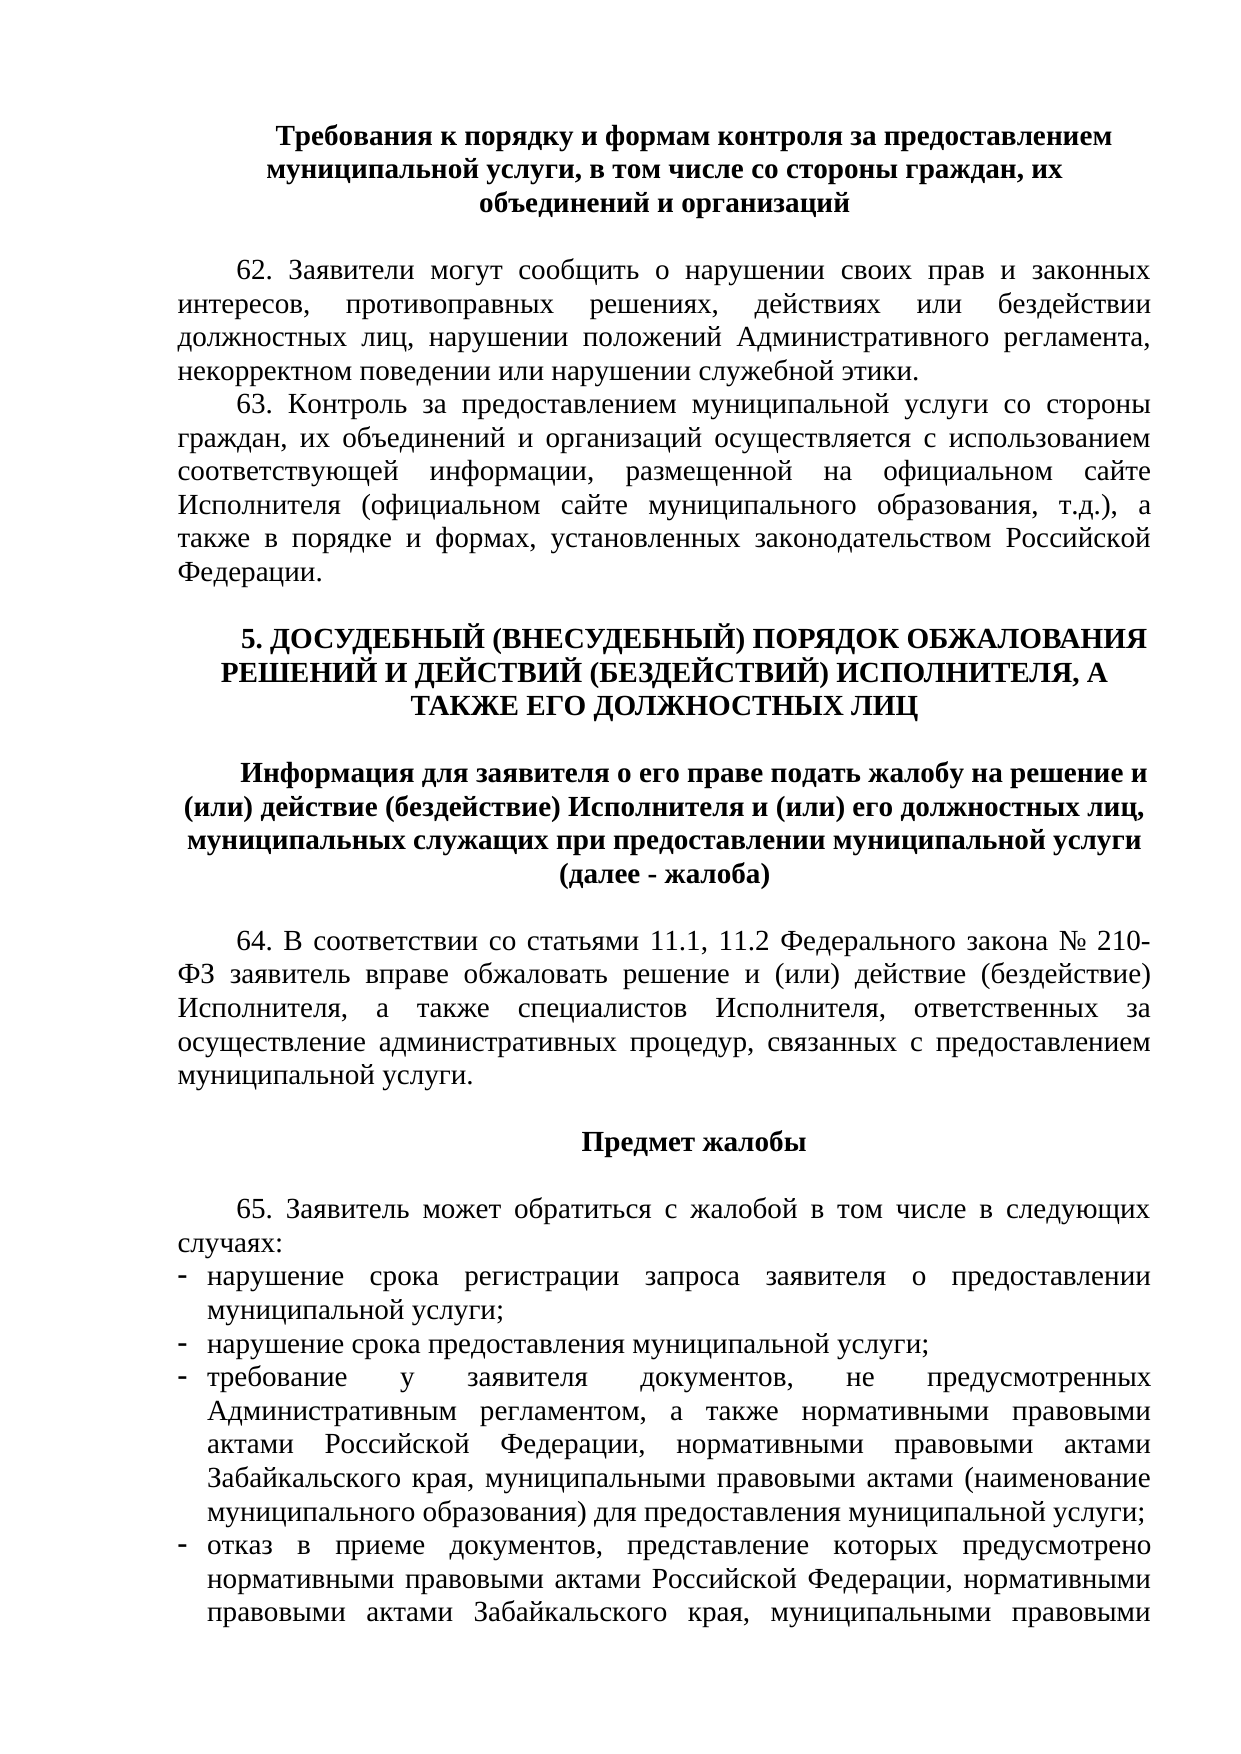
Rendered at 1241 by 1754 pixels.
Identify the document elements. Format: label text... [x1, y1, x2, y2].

text 65. Заявитель может обратиться с жалобой в том числе в следующих случаях: [177, 1191, 1152, 1258]
list нарушение срока предоставления муниципальной услуги; [177, 1326, 1152, 1359]
text 63. Контроль за предоставлением муниципальной услуги со стороны граждан, их объединений и организаций осуществляется с использованием соответствующей информации, размещенной на официальном сайте Исполнителя (официальном сайте муниципального образования, т.д.), а также в порядке и формах, установленных законодательством Российской Федерации. [177, 386, 1152, 588]
subtitle Требования к порядку и формам контроля за предоставлением муниципальной услуги, в том числе со стороны граждан, их объединений и организаций [177, 118, 1152, 219]
list требование у заявителя документов, не предусмотренных Административным регламентом, а также нормативными правовыми актами Российской Федерации, нормативными правовыми актами Забайкальского края, муниципальными правовыми актами (наименование муниципального образования) для предоставления муниципальной услуги; [177, 1359, 1152, 1527]
list нарушение срока регистрации запроса заявителя о предоставлении муниципальной услуги; [177, 1258, 1152, 1326]
subtitle Информация для заявителя о его праве подать жалобу на решение и (или) действие (бездействие) Исполнителя и (или) его должностных лиц, муниципальных служащих при предоставлении муниципальной услуги (далее - жалоба) [177, 755, 1152, 889]
subtitle Предмет жалобы [177, 1124, 1152, 1158]
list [177, 1527, 1152, 1628]
text 62. Заявители могут сообщить о нарушении своих прав и законных интересов, противоправных решениях, действиях или бездействии должностных лиц, нарушении положений Административного регламента, некорректном поведении или нарушении служебной этики. [177, 252, 1152, 386]
text 64. В соответствии со статьями 11.1, 11.2 Федерального закона № 210-ФЗ заявитель вправе обжаловать решение и (или) действие (бездействие) Исполнителя, а также специалистов Исполнителя, ответственных за осуществление административных процедур, связанных с предоставлением муниципальной услуги. [177, 923, 1152, 1091]
subtitle 5. ДОСУДЕБНЫЙ (ВНЕСУДЕБНЫЙ) ПОРЯДОК ОБЖАЛОВАНИЯ РЕШЕНИЙ И ДЕЙСТВИЙ (БЕЗДЕЙСТВИЙ) ИСПОЛНИТЕЛЯ, А ТАКЖЕ ЕГО ДОЛЖНОСТНЫХ ЛИЦ [177, 621, 1152, 722]
